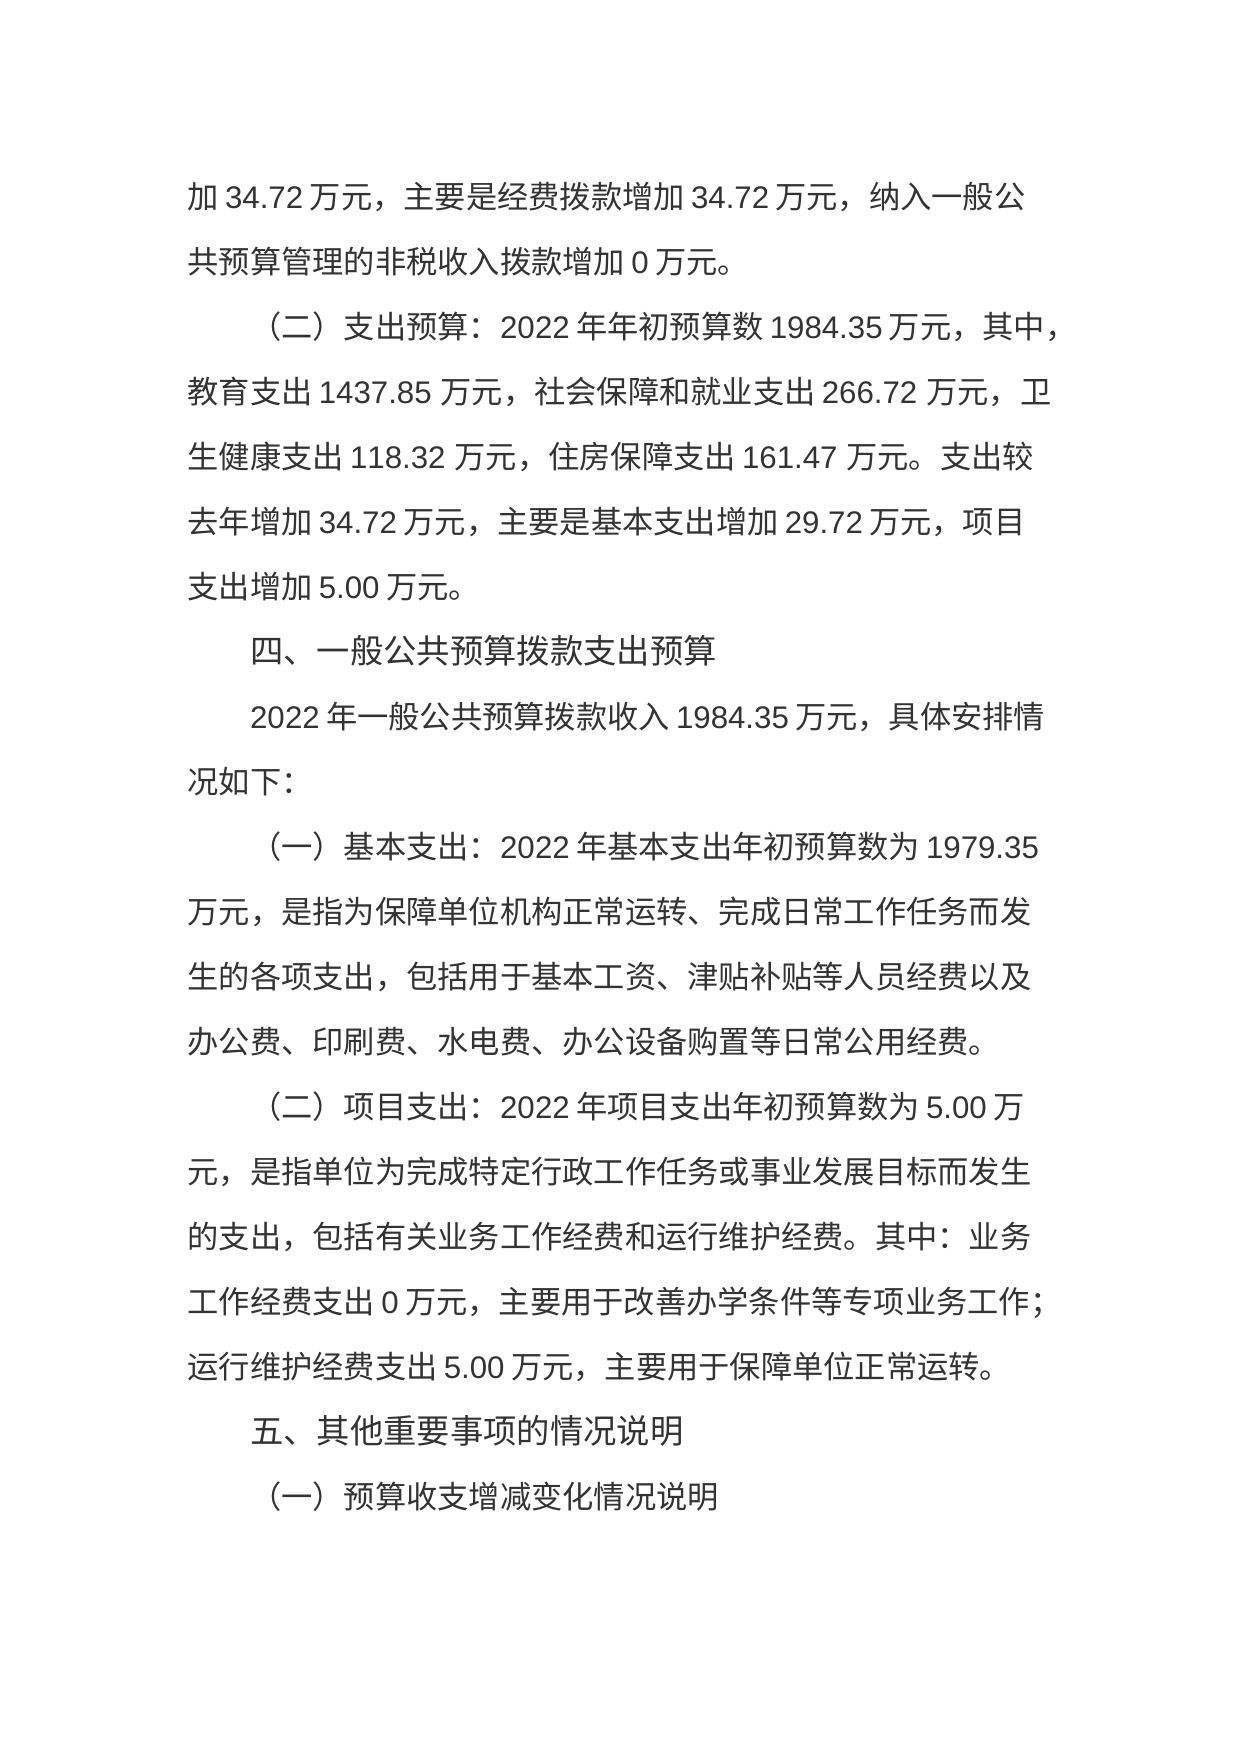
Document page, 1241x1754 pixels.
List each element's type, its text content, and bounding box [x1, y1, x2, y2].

text （一）基本支出：2022年基本支出年初预算数为1979.35万元，是指为保障单位机构正常运转、完成日常工作任务而发生的各项支出，包括用于基本工资、津贴补贴等人员经费以及办公费、印刷费、水电费、办公设备购置等日常公用经费。 [187, 812, 1053, 1072]
text （二）支出预算：2022年年初预算数1984.35万元，其中，教育支出1437.85 万元，社会保障和就业支出266.72 万元，卫生健康支出118.32 万元，住房保障支出161.47 万元。支出较去年增加34.72万元，主要是基本支出增加29.72万元，项目支出增加5.00万元。 [187, 292, 1053, 617]
text 五、其他重要事项的情况说明 [187, 1397, 1053, 1462]
text （一）预算收支增减变化情况说明 [187, 1462, 1053, 1527]
text 四、一般公共预算拨款支出预算 [187, 617, 1053, 682]
text （二）项目支出：2022年项目支出年初预算数为5.00万元，是指单位为完成特定行政工作任务或事业发展目标而发生的支出，包括有关业务工作经费和运行维护经费。其中：业务工作经费支出0万元，主要用于改善办学条件等专项业务工作；运行维护经费支出5.00万元，主要用于保障单位正常运转。 [187, 1072, 1053, 1397]
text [187, 162, 1053, 292]
text 2022年一般公共预算拨款收入1984.35万元，具体安排情况如下： [187, 682, 1053, 812]
